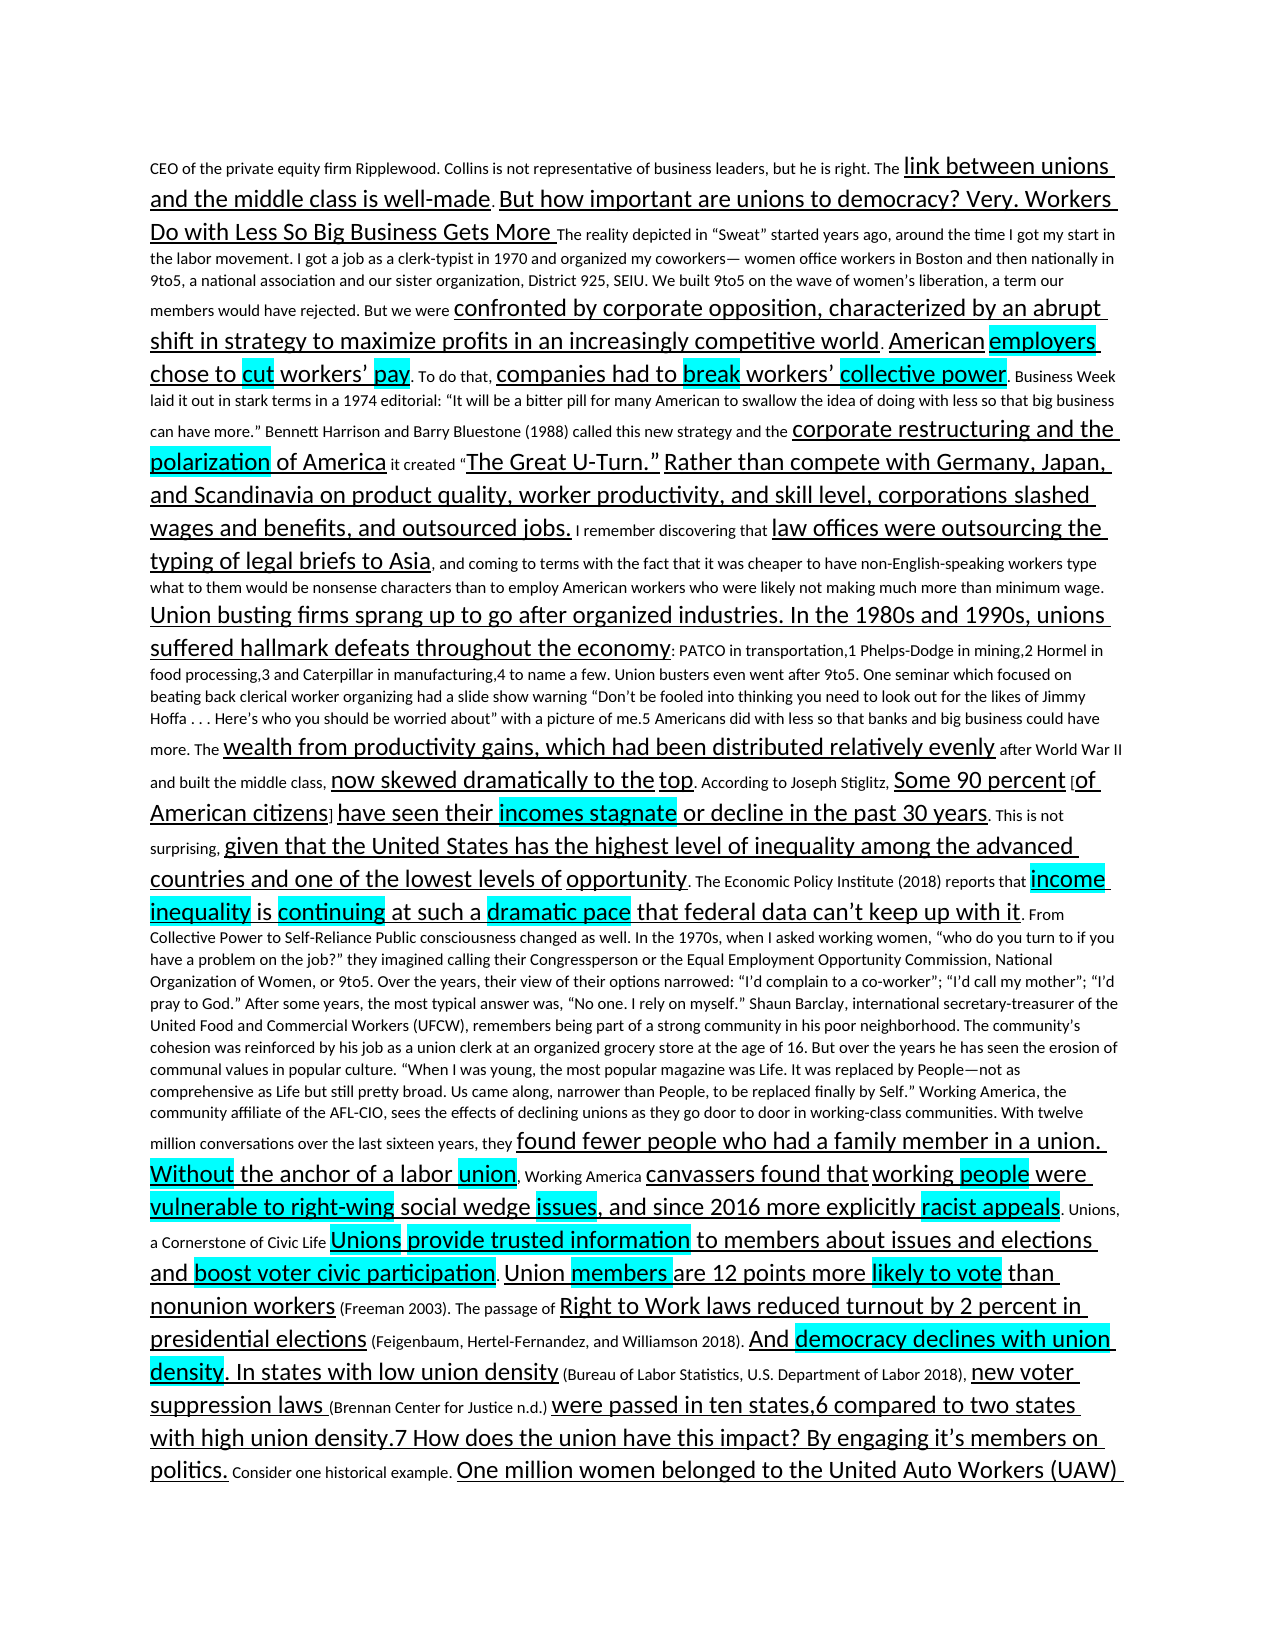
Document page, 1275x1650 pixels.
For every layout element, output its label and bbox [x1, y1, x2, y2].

text [150, 150, 1125, 1485]
